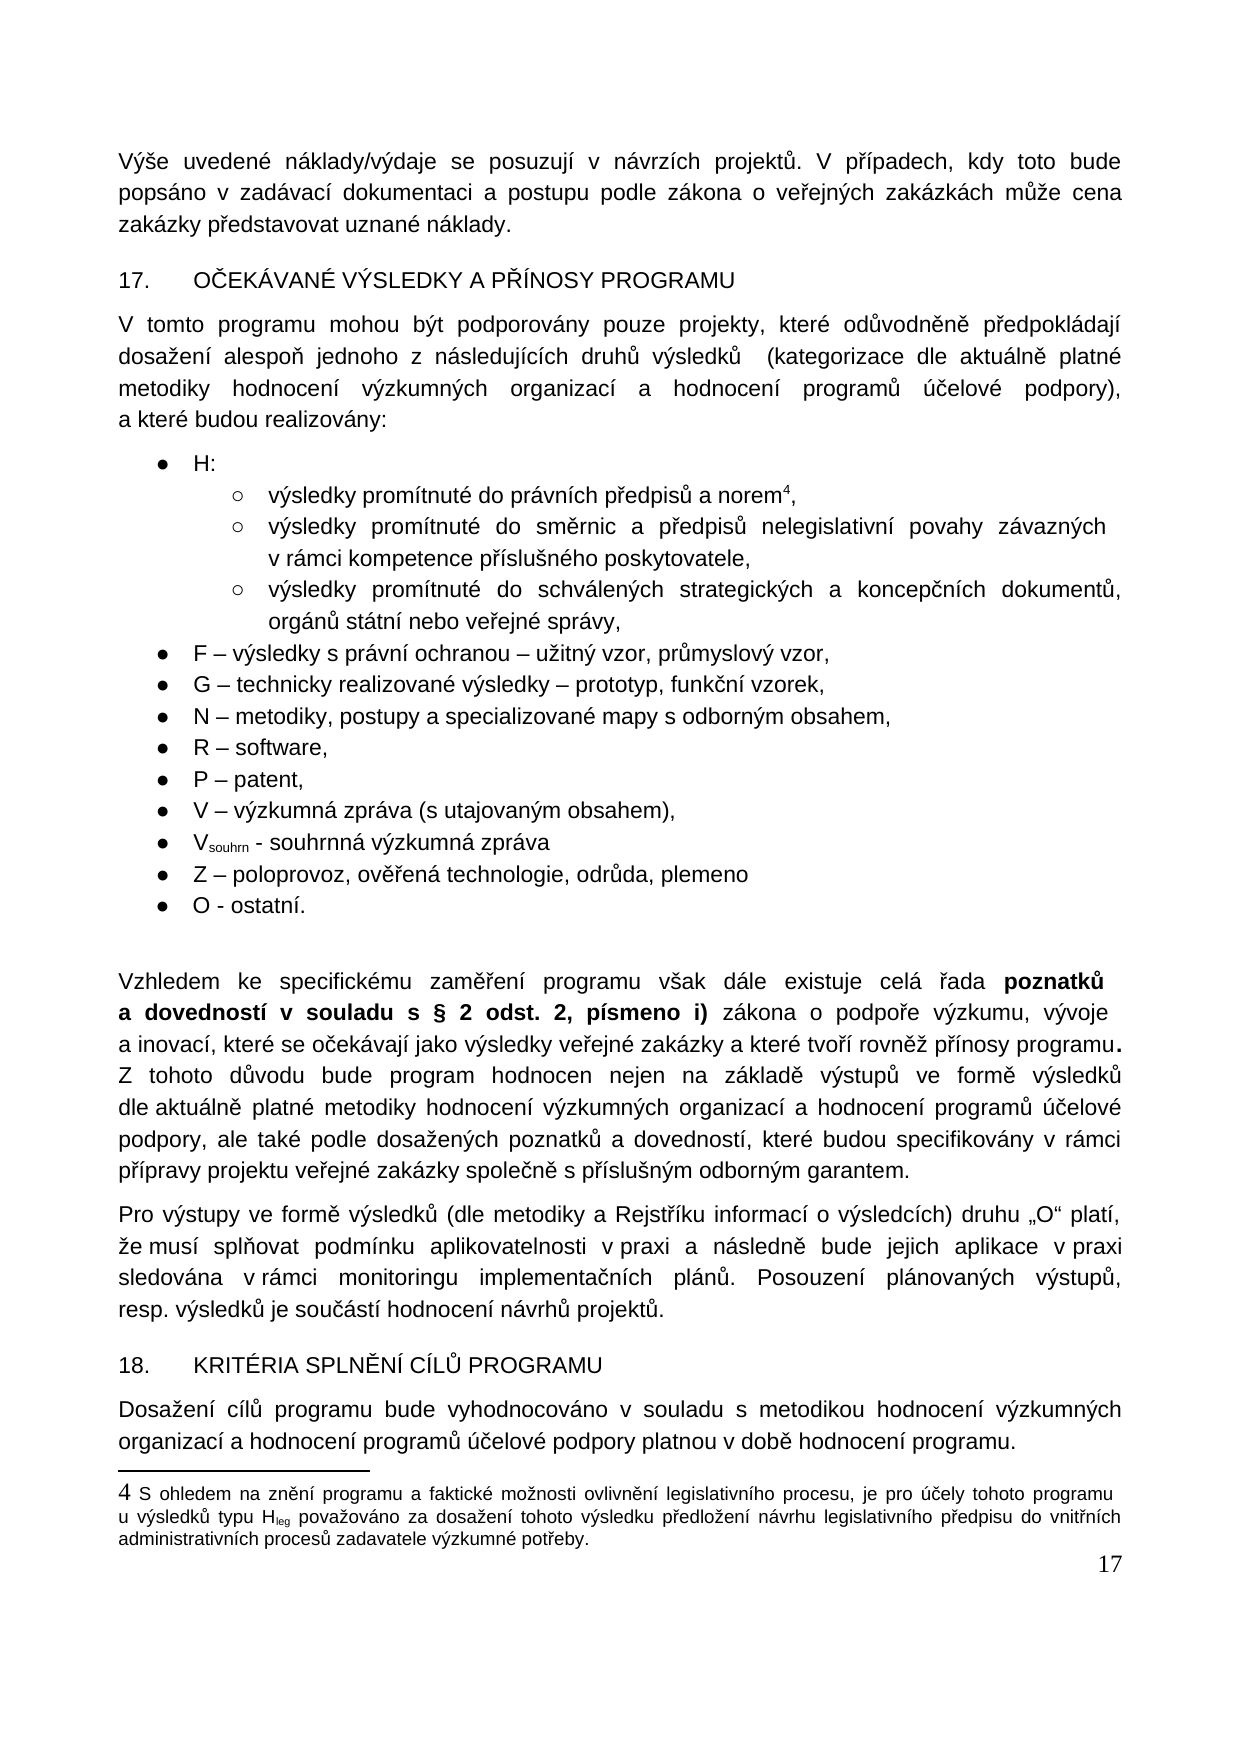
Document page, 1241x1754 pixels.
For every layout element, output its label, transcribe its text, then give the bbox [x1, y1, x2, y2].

list Z – poloprovoz, ověřená technologie, odrůda, plemeno [156, 861, 1122, 887]
list O - ostatní. [155, 892, 1122, 918]
text Vzhledem ke specifickému zaměření programu však dále existuje celá řada poznatků a dovedností v souladu s § 2 odst. 2, písmeno i) zákona o podpoře výzkumu, vývoje a inovací, které se očekávají jako výsledky veřejné zakázky a které tvoří rovněž přínosy programu. Z tohoto důvodu bude program hodnocen nejen na základě výstupů ve formě výsledků dle aktuálně platné metodiky hodnocení výzkumných organizací a hodnocení programů účelové podpory, ale také podle dosažených poznatků a dovedností, které budou specifikovány v rámci přípravy projektu veřejné zakázky společně s příslušným odborným garantem. [118, 968, 1122, 1183]
list R – software, [156, 734, 1122, 761]
list výsledky promítnuté do směrnic a předpisů nelegislativní povahy závazných v rámci kompetence příslušného poskytovatele, [231, 513, 1122, 571]
text Výše uvedené náklady/výdaje se posuzují v návrzích projektů. V případech, kdy toto bude popsáno v zadávací dokumentaci a postupu podle zákona o veřejných zakázkách může cena zakázky představovat uznané náklady. [118, 148, 1122, 237]
list výsledky promítnuté do schválených strategických a koncepčních dokumentů, orgánů státní nebo veřejné správy, [231, 576, 1122, 634]
list P – patent, [156, 766, 1122, 792]
text Pro výstupy ve formě výsledků (dle metodiky a Rejstříku informací o výsledcích) druhu „O“ platí, že musí splňovat podmínku aplikovatelnosti v praxi a následně bude jejich aplikace v praxi sledována v rámci monitoringu implementačních plánů. Posouzení plánovaných výstupů, resp. výsledků je součástí hodnocení návrhů projektů. [118, 1201, 1122, 1322]
subtitle OČEKÁVANÉ VÝSLEDKY A PŘÍNOSY PROGRAMU [118, 267, 1122, 294]
list H: [156, 450, 1122, 477]
list Vsouhrn - souhrnná výzkumná zpráva [156, 829, 1122, 855]
text V tomto programu mohou být podporovány pouze projekty, které odůvodněně předpokládají dosažení alespoň jednoho z následujících druhů výsledků (kategorizace dle aktuálně platné metodiky hodnocení výzkumných organizací a hodnocení programů účelové podpory), a které budou realizovány: [118, 311, 1122, 432]
list výsledky promítnuté do právních předpisů a norem, [231, 482, 1122, 508]
text Dosažení cílů programu bude vyhodnocováno v souladu s metodikou hodnocení výzkumných organizací a hodnocení programů účelové podpory platnou v době hodnocení programu. [118, 1396, 1122, 1454]
list V – výzkumná zpráva (s utajovaným obsahem), [156, 797, 1122, 824]
list N – metodiky, postupy a specializované mapy s odborným obsahem, [156, 703, 1122, 729]
list G – technicky realizované výsledky – prototyp, funkční vzorek, [156, 671, 1122, 697]
subtitle KRITÉRIA SPLNĚNÍ CÍLŮ PROGRAMU [118, 1352, 1122, 1379]
list F – výsledky s právní ochranou – užitný vzor, průmyslový vzor, [156, 639, 1122, 666]
